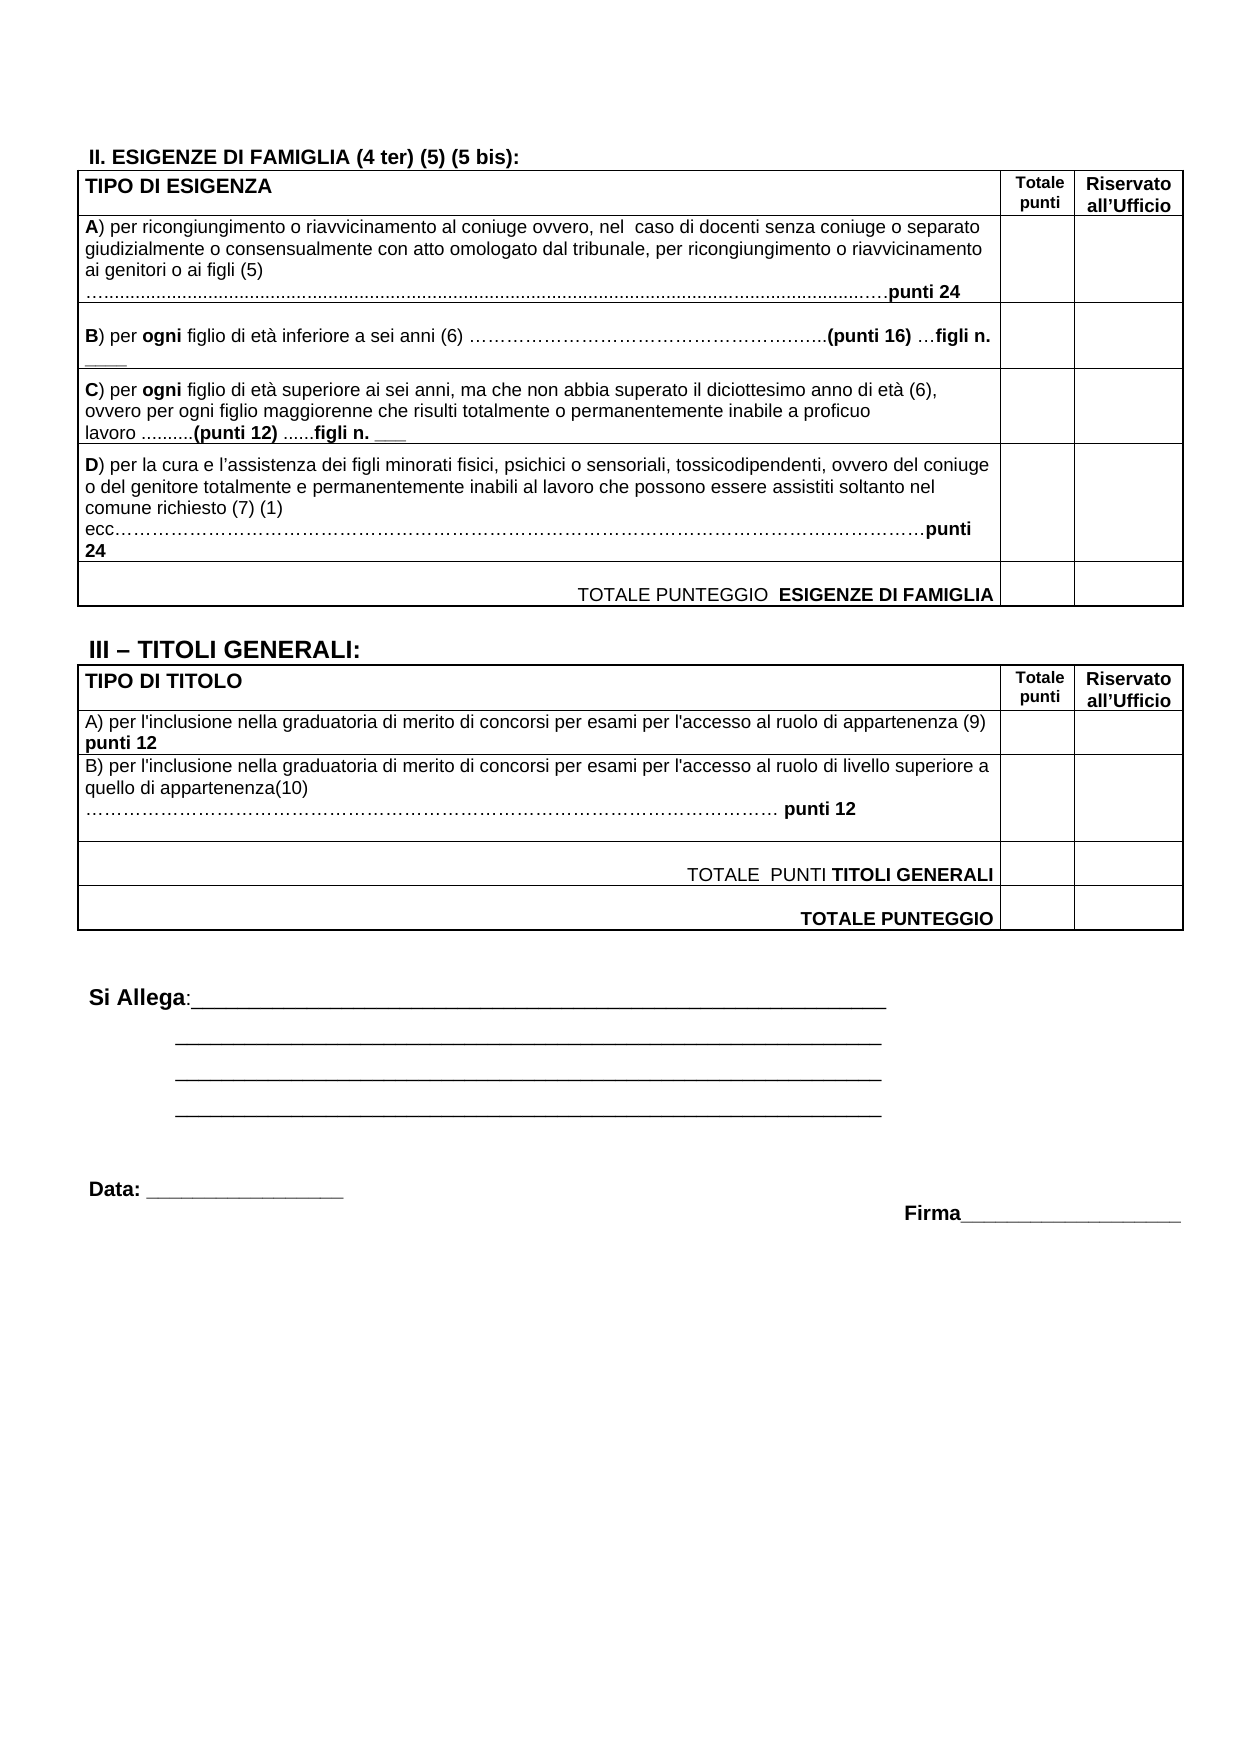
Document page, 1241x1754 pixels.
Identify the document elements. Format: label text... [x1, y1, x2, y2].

table_cell [1075, 562, 1182, 605]
text II. ESIGENZE DI FAMIGLIA (4 ter) (5) (5 bis): [88, 146, 1186, 169]
table_cell [1075, 711, 1182, 753]
table_cell [1075, 842, 1182, 885]
table_cell TOTALE PUNTEGGIO [79, 886, 1000, 929]
table_cell B) per ogni figlio di età inferiore a sei anni (6) …………………………………………….…...(punti 16) …figli n. ____ [79, 303, 1000, 368]
table_cell [1075, 444, 1182, 561]
table_cell TOTALE PUNTEGGIO ESIGENZE DI FAMIGLIA [79, 562, 1000, 605]
text Data: _________________ [88, 1177, 1186, 1201]
table_cell [1001, 303, 1074, 368]
table_cell [1075, 755, 1182, 841]
table_header TIPO DI ESIGENZA [79, 171, 1000, 215]
table_header Totale punti [1001, 666, 1074, 709]
table_cell [1001, 216, 1074, 302]
table_cell [1001, 755, 1074, 841]
table_cell TOTALE PUNTI TITOLI GENERALI [79, 842, 1000, 885]
table_cell [1075, 886, 1182, 929]
table_cell C) per ogni figlio di età superiore ai sei anni, ma che non abbia superato il diciottesimo anno di età (6), ovvero per ogni figlio maggiorenne che risulti totalmente o permanentemente inabile a proficuo lavoro ..........(punti 12) ......figli n. ___ [79, 369, 1000, 443]
table_header Riservato all’Ufficio [1075, 666, 1182, 709]
table_cell A) per ricongiungimento o riavvicinamento al coniuge ovvero, nel caso di docenti senza coniuge o separato giudizialmente o consensualmente con atto omologato dal tribunale, per ricongiungimento o riavvicinamento ai genitori o ai figli (5)…..................................................................................................................................................….punti 24 [79, 216, 1000, 302]
table_cell [1001, 444, 1074, 561]
table_header Totale punti [1001, 171, 1074, 215]
text Si Allega:____________________________________________________________ _____________________________________________________________ _____________________________________________________________ _____________________________________________________________ [88, 984, 893, 1117]
table_header Riservato all’Ufficio [1075, 171, 1182, 215]
table_cell [1001, 562, 1074, 605]
table_cell A) per l'inclusione nella graduatoria di merito di concorsi per esami per l'accesso al ruolo di appartenenza (9) punti 12 [79, 711, 1000, 753]
table_cell [1075, 369, 1182, 443]
table_cell B) per l'inclusione nella graduatoria di merito di concorsi per esami per l'accesso al ruolo di livello superiore a quello di appartenenza(10)………………………………………………………………………………………………… punti 12 [79, 755, 1000, 841]
text III – TITOLI GENERALI: [88, 636, 1186, 664]
table_cell [1075, 216, 1182, 302]
table_header TIPO DI TITOLO [79, 666, 1000, 709]
table_cell [1001, 369, 1074, 443]
table_cell [1001, 886, 1074, 929]
table_cell [1001, 842, 1074, 885]
table_cell [1075, 303, 1182, 368]
table_cell D) per la cura e l’assistenza dei figli minorati fisici, psichici o sensoriali, tossicodipendenti, ovvero del coniuge o del genitore totalmente e permanentemente inabili al lavoro che possono essere assistiti soltanto nel comune richiesto (7) (1) ecc…………………………………………………………………………………………………….……………punti 24 [79, 444, 1000, 561]
text Firma___________________ [904, 1201, 1186, 1225]
table_cell [1001, 711, 1074, 753]
